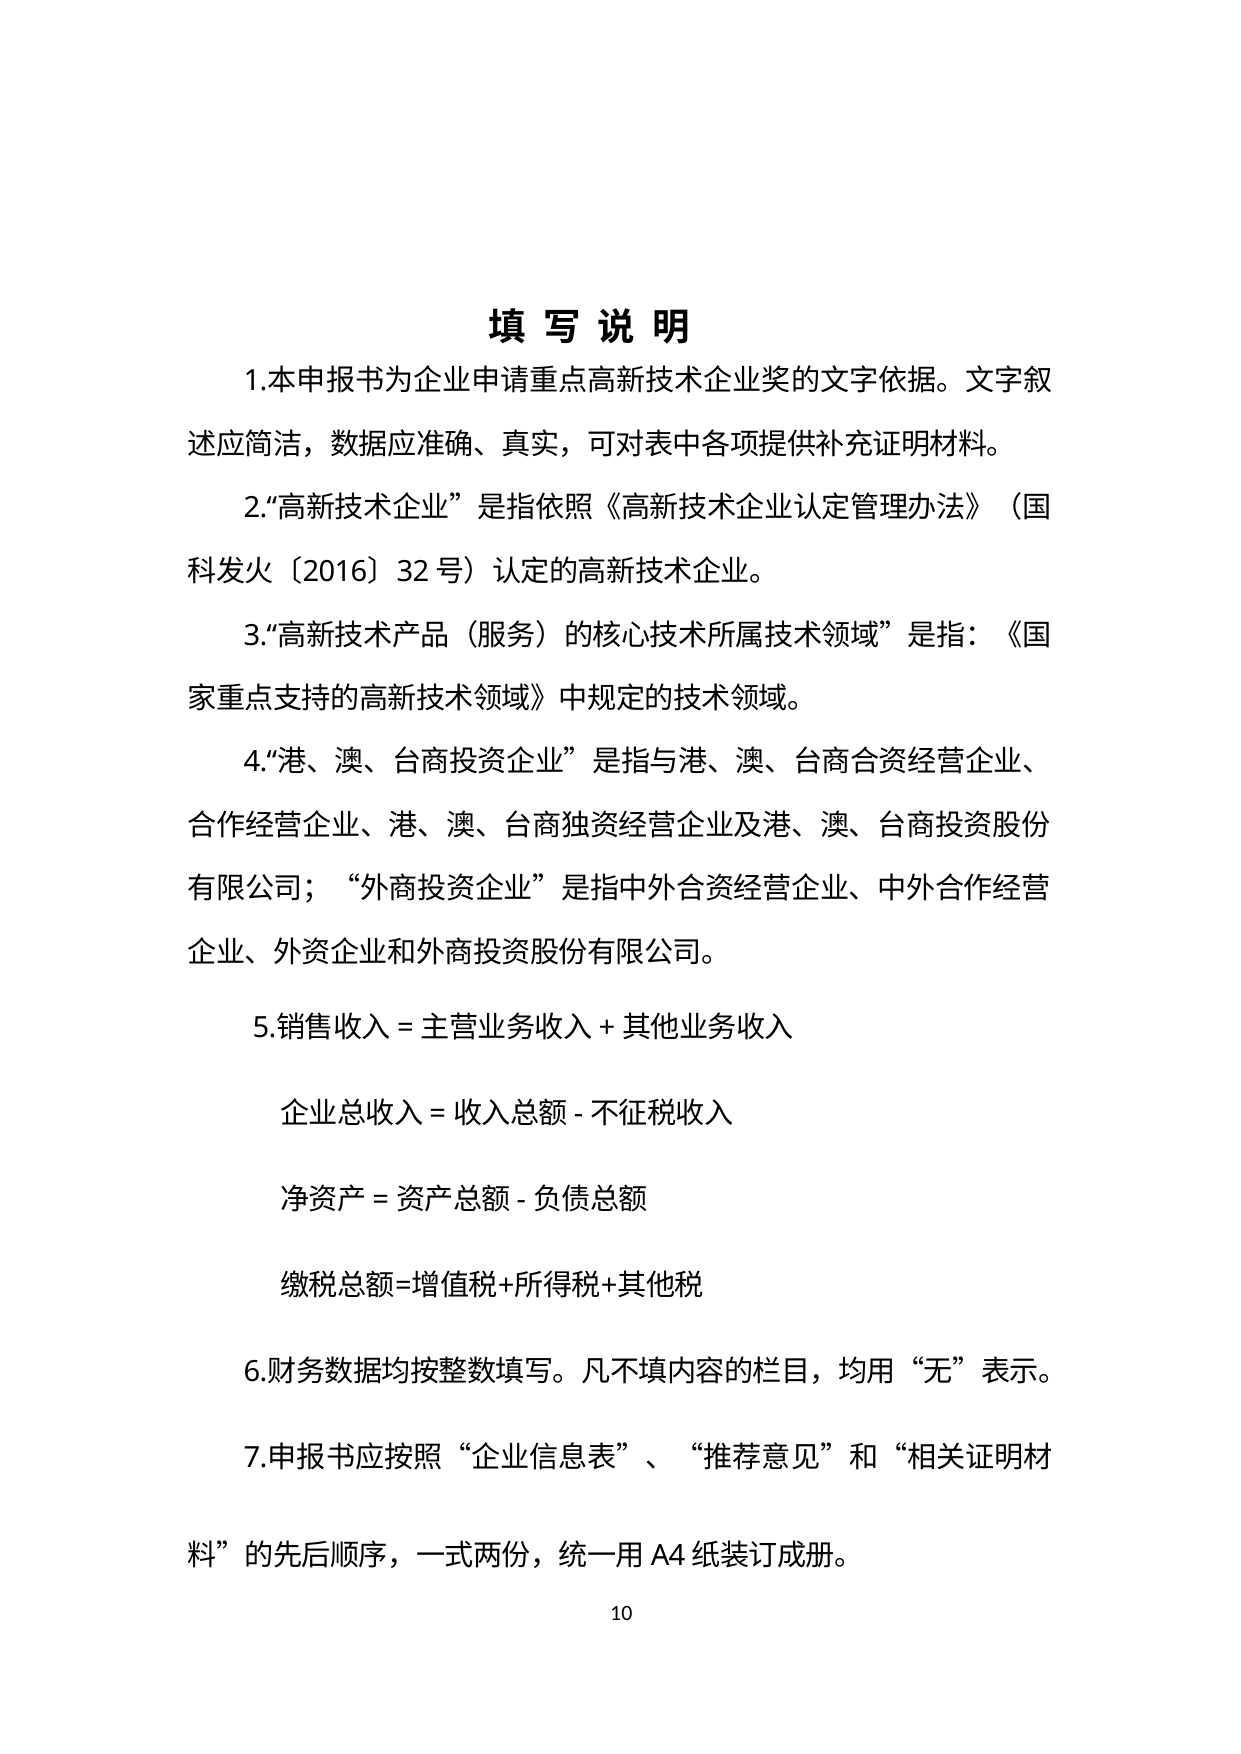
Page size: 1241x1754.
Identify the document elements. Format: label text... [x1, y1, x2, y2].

text 企业总收入 = 收入总额 - 不征税收入 [187, 1078, 1053, 1143]
text 填 写 说 明 [187, 292, 1053, 357]
text 7.申报书应按照“企业信息表”、“推荐意见”和“相关证明材料”的先后顺序，一式两份，统一用A4纸装订成册。 [187, 1423, 1053, 1585]
text 2.“高新技术企业”是指依照《高新技术企业认定管理办法》（国科发火〔2016〕32号）认定的高新技术企业。 [187, 484, 1053, 590]
text 3.“高新技术产品（服务）的核心技术所属技术领域”是指：《国家重点支持的高新技术领域》中规定的技术领域。 [187, 611, 1053, 717]
text 缴税总额=增值税+所得税+其他税 [187, 1250, 1053, 1315]
text 1.本申报书为企业申请重点高新技术企业奖的文字依据。文字叙述应简洁，数据应准确、真实，可对表中各项提供补充证明材料。 [187, 357, 1053, 463]
text 4.“港、澳、台商投资企业”是指与港、澳、台商合资经营企业、合作经营企业、港、澳、台商独资经营企业及港、澳、台商投资股份有限公司；“外商投资企业”是指中外合资经营企业、中外合作经营企业、外资企业和外商投资股份有限公司。 [187, 738, 1053, 971]
text 5.销售收入 = 主营业务收入 + 其他业务收入 [187, 992, 1053, 1057]
text 6.财务数据均按整数填写。凡不填内容的栏目，均用“无”表示。 [187, 1336, 1053, 1401]
text 净资产 = 资产总额 - 负债总额 [187, 1164, 1053, 1229]
